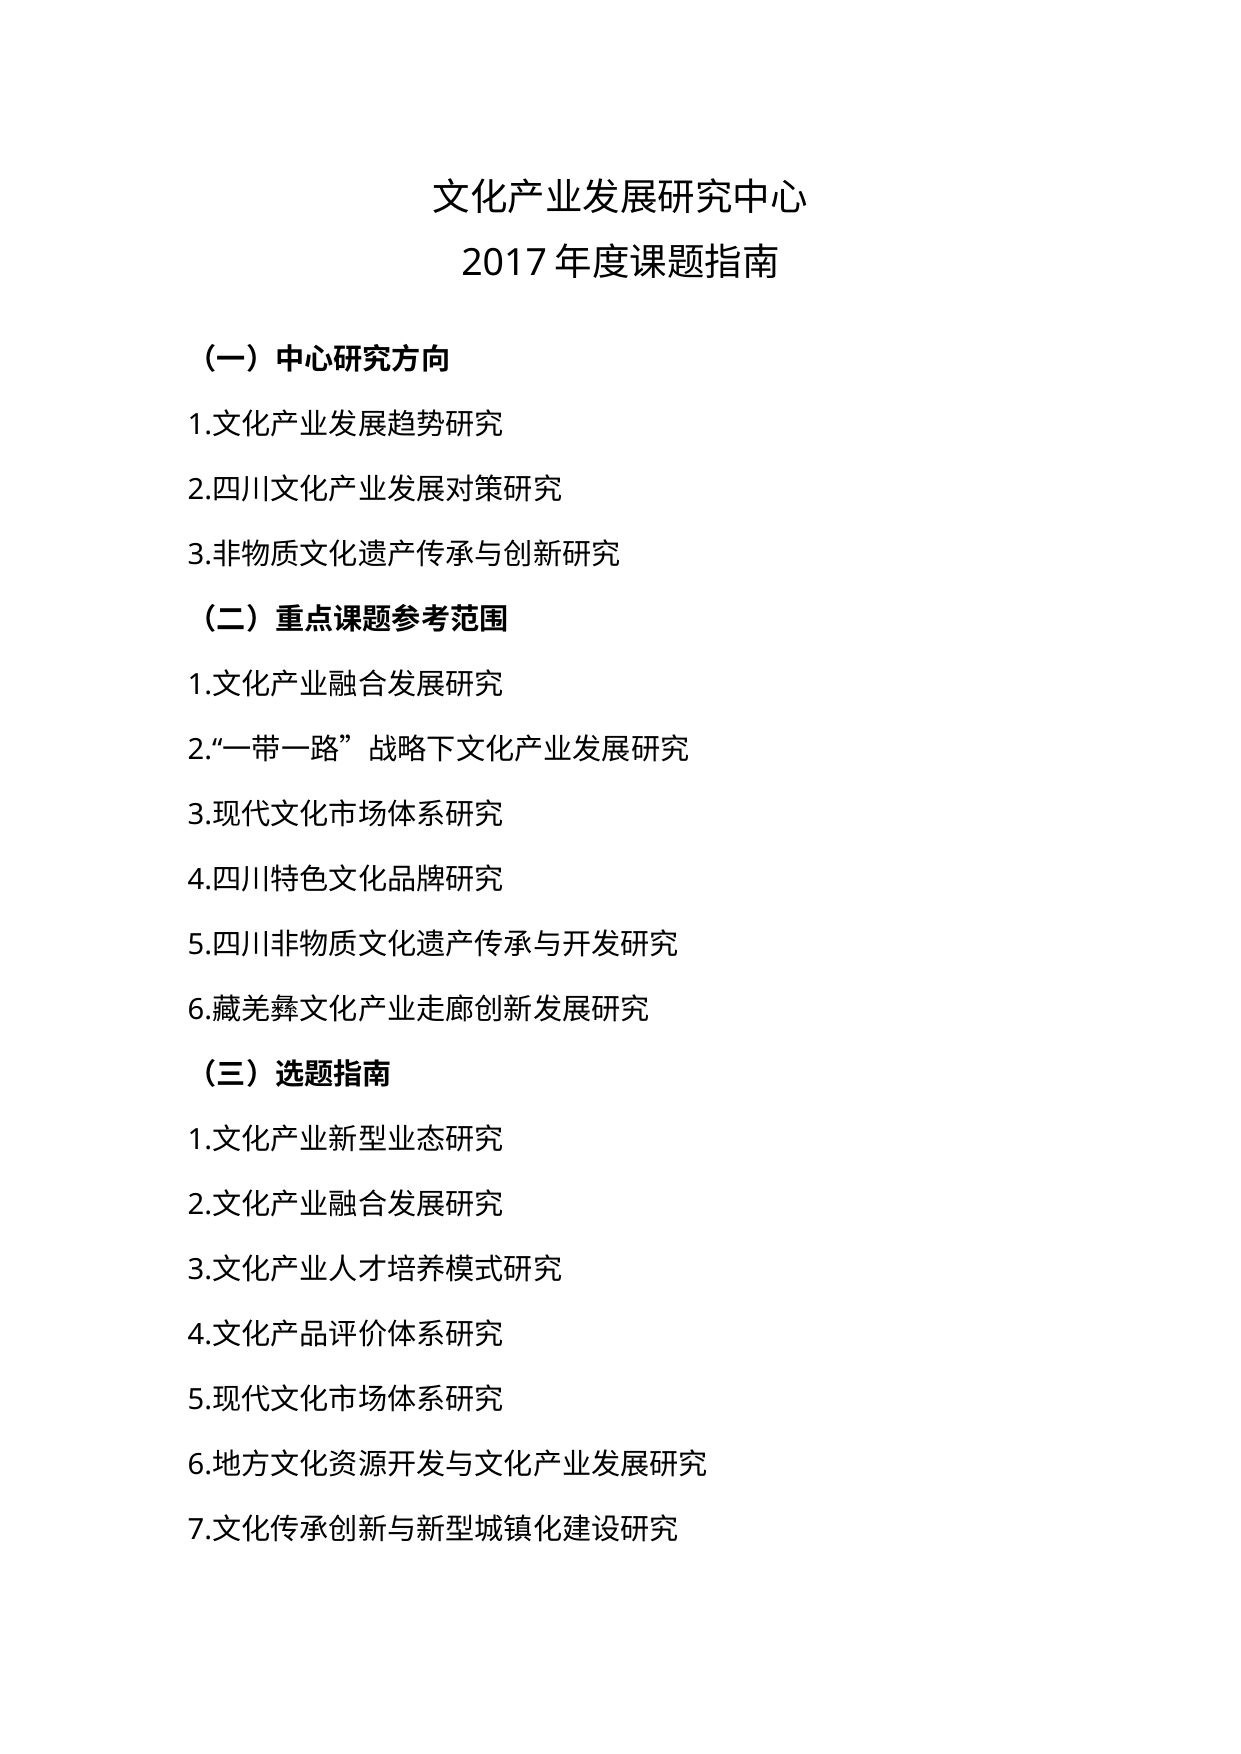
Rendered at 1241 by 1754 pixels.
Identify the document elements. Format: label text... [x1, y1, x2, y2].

text 3.非物质文化遗产传承与创新研究 [187, 519, 1053, 584]
text 1.文化产业发展趋势研究 [187, 389, 1053, 454]
text 3.现代文化市场体系研究 [187, 779, 1053, 844]
text 2.“一带一路”战略下文化产业发展研究 [187, 714, 1053, 779]
text 4.文化产品评价体系研究 [187, 1299, 1053, 1364]
text 5.四川非物质文化遗产传承与开发研究 [187, 909, 1053, 974]
text 2.文化产业融合发展研究 [187, 1169, 1053, 1234]
text （三）选题指南 [187, 1039, 1053, 1104]
text 1.文化产业融合发展研究 [187, 649, 1053, 714]
text 7.文化传承创新与新型城镇化建设研究 [187, 1494, 1053, 1559]
text 1.文化产业新型业态研究 [187, 1104, 1053, 1169]
text 5.现代文化市场体系研究 [187, 1364, 1053, 1429]
text 6.藏羌彝文化产业走廊创新发展研究 [187, 974, 1053, 1039]
text （一）中心研究方向 [187, 324, 1053, 389]
text 3.文化产业人才培养模式研究 [187, 1234, 1053, 1299]
text 6.地方文化资源开发与文化产业发展研究 [187, 1429, 1053, 1494]
text 4.四川特色文化品牌研究 [187, 844, 1053, 909]
text 文化产业发展研究中心 [187, 162, 1053, 227]
text （二）重点课题参考范围 [187, 584, 1053, 649]
text 2017年度课题指南 [187, 227, 1053, 292]
text 2.四川文化产业发展对策研究 [187, 454, 1053, 519]
